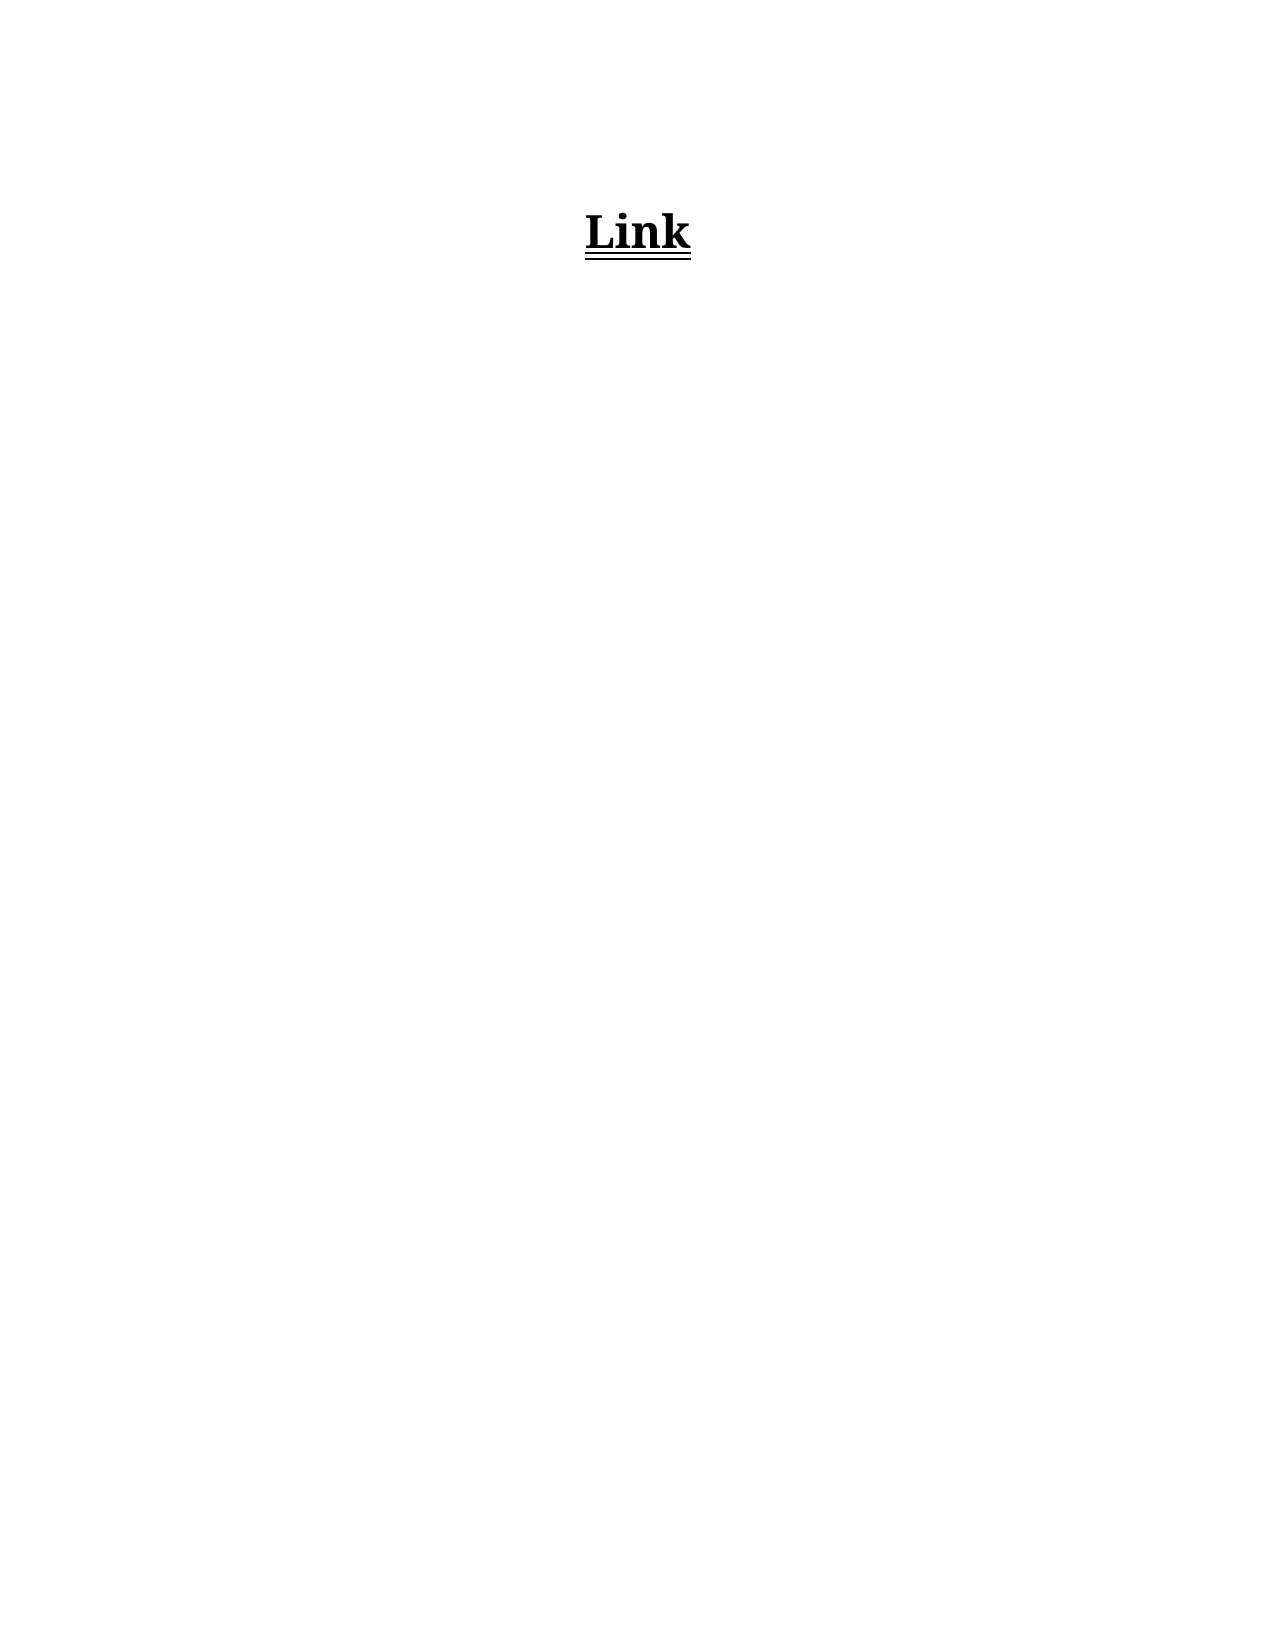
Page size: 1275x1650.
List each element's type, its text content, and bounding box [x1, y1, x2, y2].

subtitle Link [150, 200, 1125, 262]
